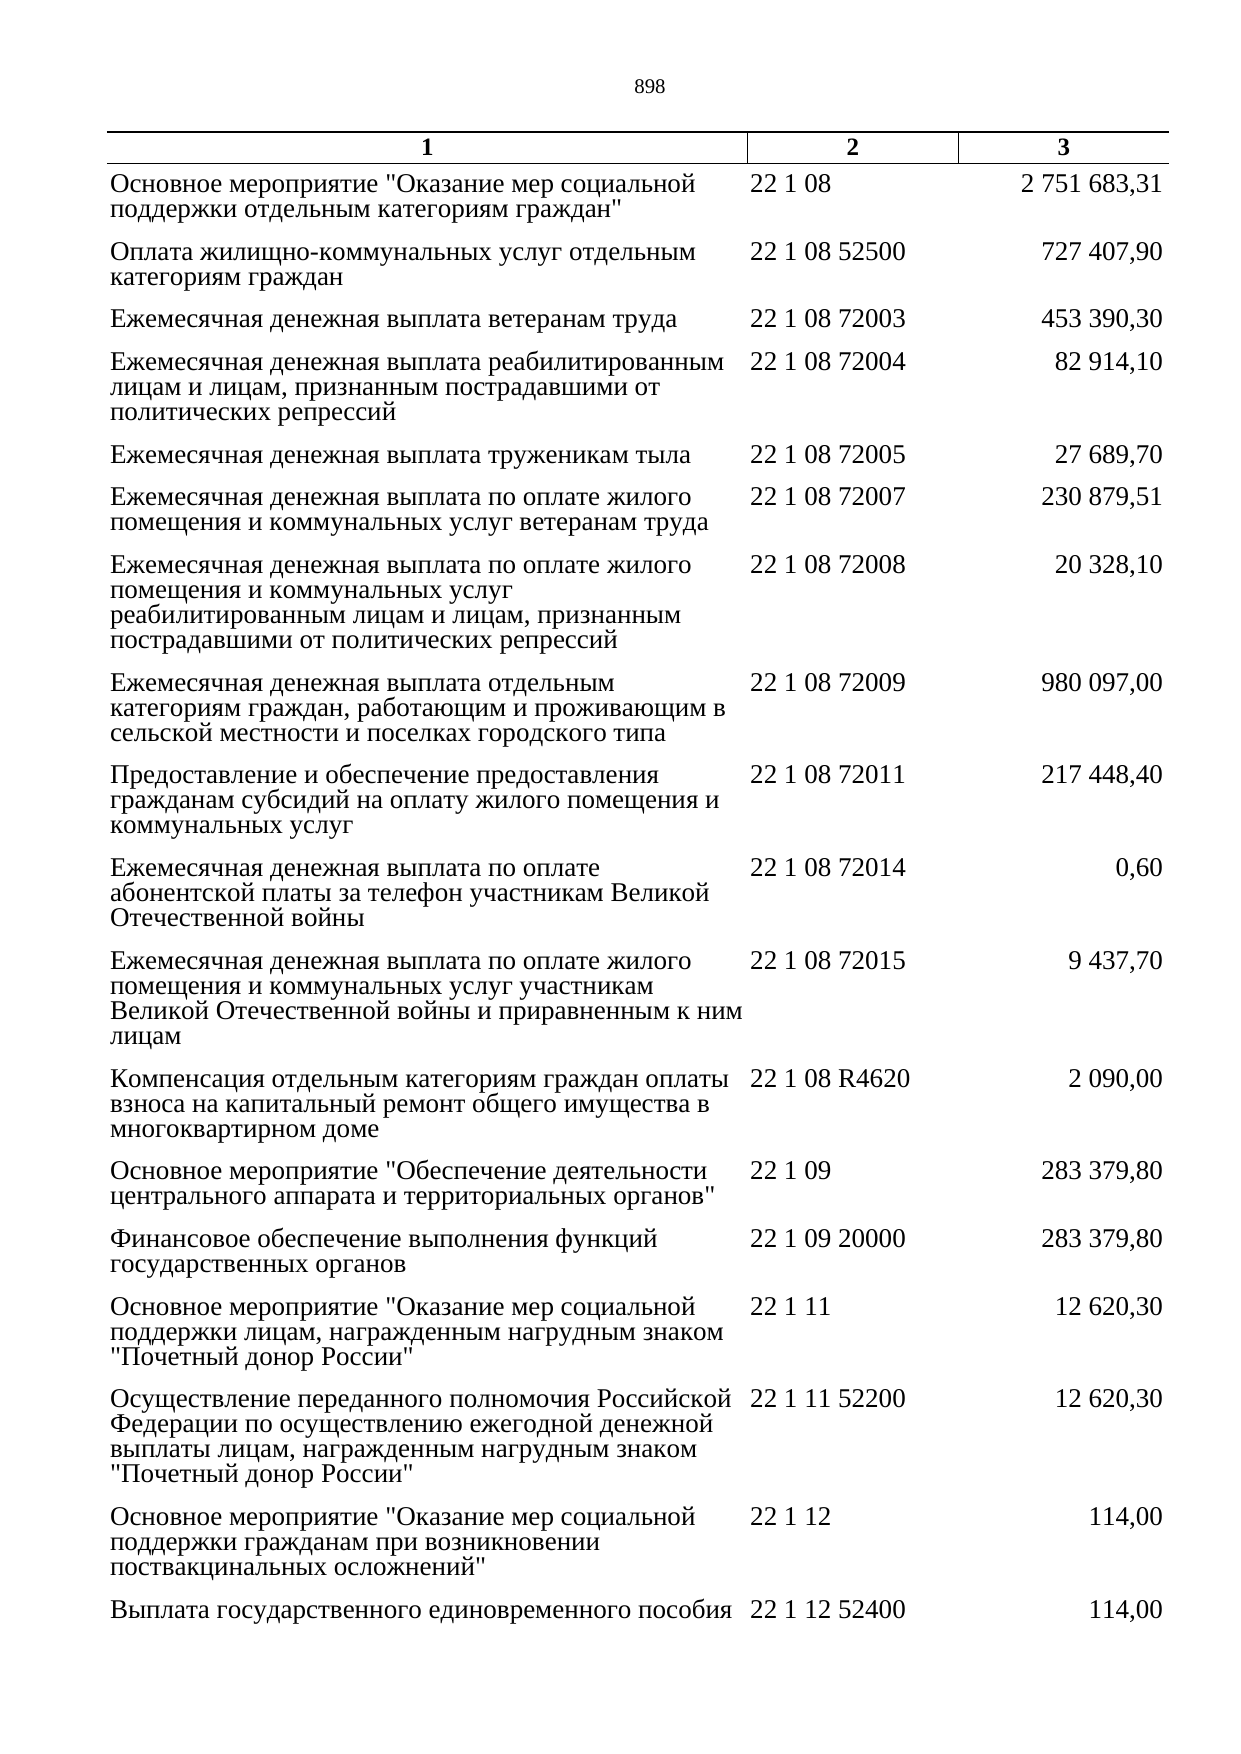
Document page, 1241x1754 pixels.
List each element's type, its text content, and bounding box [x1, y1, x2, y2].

table_cell 20 328,10 [958, 545, 1166, 662]
table_cell 453 390,30 [958, 299, 1166, 341]
table_cell Основное мероприятие "Оказание мер социальной поддержки лицам, награжденным нагрудным знаком "Почетный донор России" [107, 1286, 747, 1379]
table_cell Ежемесячная денежная выплата отдельным категориям граждан, работающим и проживающим в сельской местности и поселках городского типа [107, 662, 747, 755]
table_cell 230 879,51 [958, 477, 1166, 544]
table_cell Предоставление и обеспечение предоставления гражданам субсидий на оплату жилого помещения и коммунальных услуг [107, 755, 747, 848]
table_cell 22 1 08 R4620 [747, 1058, 958, 1151]
table_cell Ежемесячная денежная выплата по оплате абонентской платы за телефон участникам Великой Отечественной войны [107, 848, 747, 940]
table_cell 22 1 12 [747, 1497, 958, 1589]
table_cell 22 1 09 [747, 1151, 958, 1218]
table_cell 727 407,90 [958, 231, 1166, 299]
table_header 3 [959, 133, 1169, 163]
table_cell 82 914,10 [958, 341, 1166, 434]
table_cell 22 1 12 52400 [747, 1589, 958, 1632]
table_cell Компенсация отдельным категориям граждан оплаты взноса на капитальный ремонт общего имущества в многоквартирном доме [107, 1058, 747, 1151]
table_header 2 [748, 133, 958, 163]
table_cell Ежемесячная денежная выплата реабилитированным лицам и лицам, признанным пострадавшими от политических репрессий [107, 341, 747, 434]
table_cell Оплата жилищно-коммунальных услуг отдельным категориям граждан [107, 231, 747, 299]
table_cell 12 620,30 [958, 1379, 1166, 1497]
table_cell 22 1 08 72004 [747, 341, 958, 434]
table_cell 27 689,70 [958, 434, 1166, 477]
table_cell 22 1 08 72014 [747, 848, 958, 940]
table_cell 12 620,30 [958, 1286, 1166, 1379]
table_cell 2 090,00 [958, 1058, 1166, 1151]
table_cell Ежемесячная денежная выплата ветеранам труда [107, 299, 747, 341]
table_cell 22 1 08 72005 [747, 434, 958, 477]
table_cell 217 448,40 [958, 755, 1166, 848]
table_cell 0,60 [958, 848, 1166, 940]
table_cell 22 1 08 72011 [747, 755, 958, 848]
table_cell 283 379,80 [958, 1219, 1166, 1286]
table_cell 22 1 08 72007 [747, 477, 958, 544]
table_cell 980 097,00 [958, 662, 1166, 755]
table_header 1 [107, 133, 747, 163]
table_cell Ежемесячная денежная выплата труженикам тыла [107, 434, 747, 477]
table_cell 22 1 08 52500 [747, 231, 958, 299]
table_cell Основное мероприятие "Оказание мер социальной поддержки отдельным категориям граждан" [107, 164, 747, 231]
table_cell 22 1 08 72009 [747, 662, 958, 755]
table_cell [107, 1589, 747, 1632]
table_cell Основное мероприятие "Оказание мер социальной поддержки гражданам при возникновении поствакцинальных осложнений" [107, 1497, 747, 1589]
table_cell Осуществление переданного полномочия Российской Федерации по осуществлению ежегодной денежной выплаты лицам, награжденным нагрудным знаком "Почетный донор России" [107, 1379, 747, 1497]
table_cell 283 379,80 [958, 1151, 1166, 1218]
table_cell 114,00 [958, 1497, 1166, 1589]
table_cell Основное мероприятие "Обеспечение деятельности центрального аппарата и территориальных органов" [107, 1151, 747, 1218]
table_cell Финансовое обеспечение выполнения функций государственных органов [107, 1219, 747, 1286]
table_cell 22 1 09 20000 [747, 1219, 958, 1286]
table_cell Ежемесячная денежная выплата по оплате жилого помещения и коммунальных услуг реабилитированным лицам и лицам, признанным пострадавшими от политических репрессий [107, 545, 747, 662]
table_cell 22 1 11 [747, 1286, 958, 1379]
table_cell 22 1 11 52200 [747, 1379, 958, 1497]
table_cell 2 751 683,31 [958, 164, 1166, 231]
table_cell 9 437,70 [958, 940, 1166, 1058]
table_cell 114,00 [958, 1589, 1166, 1632]
table_cell 22 1 08 72015 [747, 940, 958, 1058]
table_cell Ежемесячная денежная выплата по оплате жилого помещения и коммунальных услуг участникам Великой Отечественной войны и приравненным к ним лицам [107, 940, 747, 1058]
table_cell Ежемесячная денежная выплата по оплате жилого помещения и коммунальных услуг ветеранам труда [107, 477, 747, 544]
table_cell 22 1 08 72008 [747, 545, 958, 662]
table_cell 22 1 08 [747, 164, 958, 231]
table_cell 22 1 08 72003 [747, 299, 958, 341]
